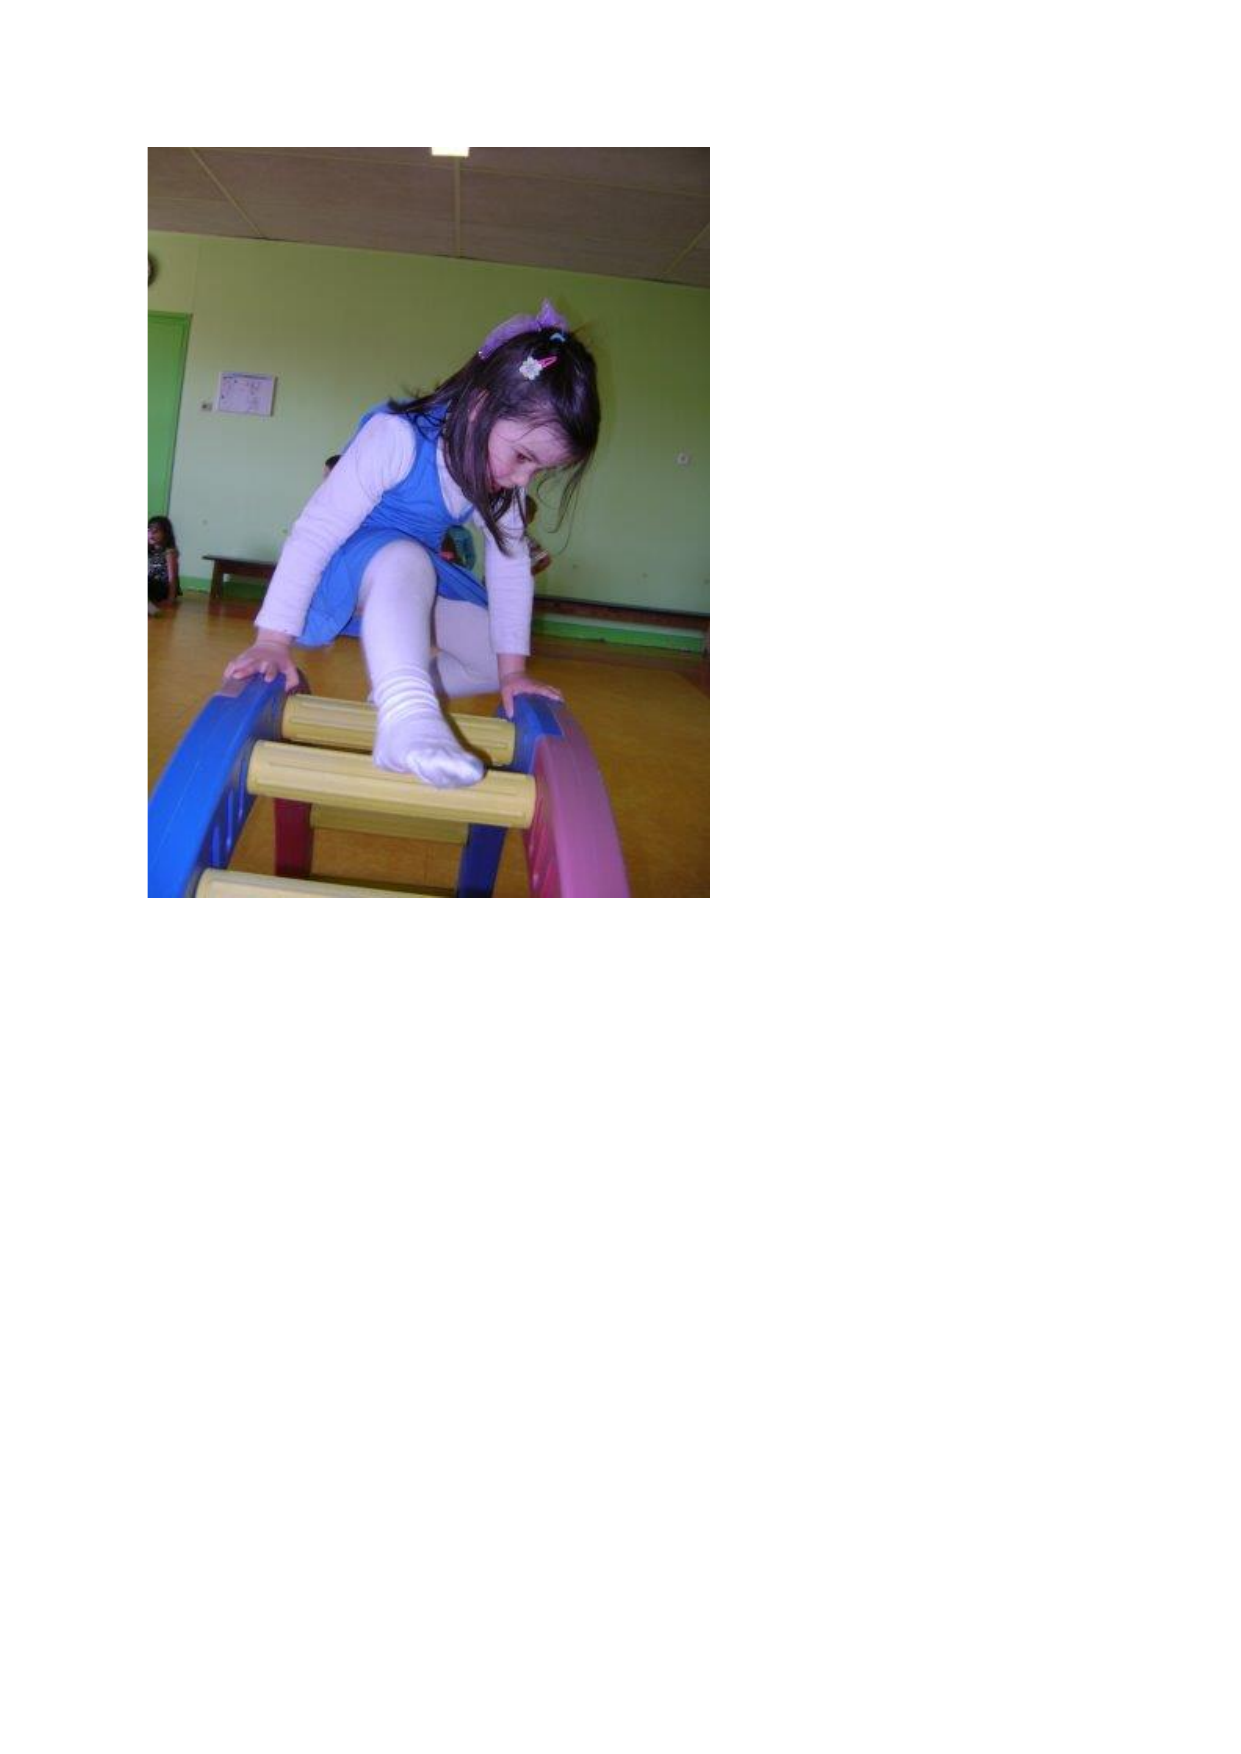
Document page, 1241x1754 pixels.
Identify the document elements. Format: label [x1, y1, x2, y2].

picture [147, 147, 710, 898]
